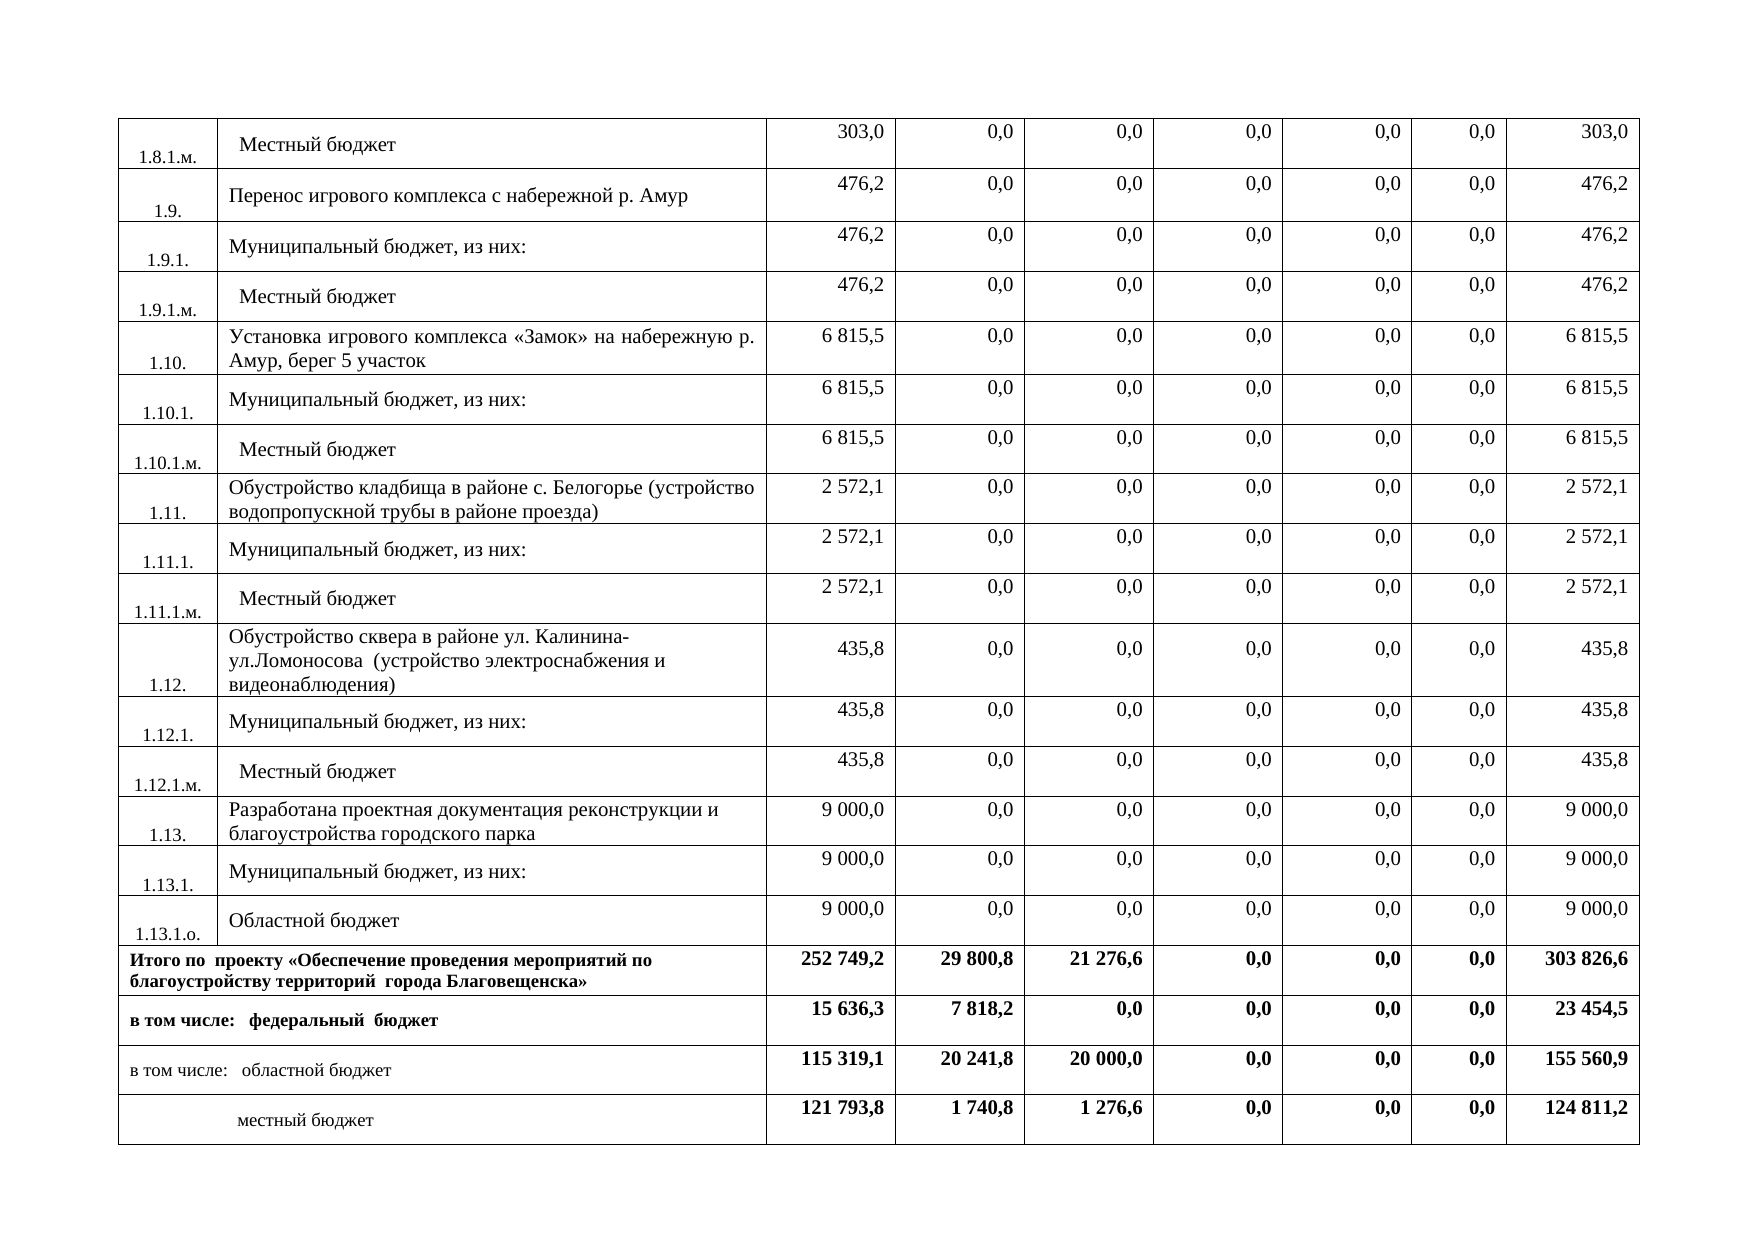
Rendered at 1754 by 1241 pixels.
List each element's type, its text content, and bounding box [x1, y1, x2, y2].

table_cell 0,0 [896, 624, 1024, 696]
table_cell 9 000,0 [1507, 846, 1639, 895]
table_cell 0,0 [1412, 272, 1506, 321]
table_cell 0,0 [1154, 169, 1282, 221]
table_cell 0,0 [1025, 574, 1153, 623]
table_cell 0,0 [896, 272, 1024, 321]
table_cell 6 815,5 [1507, 425, 1639, 473]
table_cell 0,0 [1283, 474, 1411, 523]
table_cell 1.13.1. [119, 846, 217, 895]
table_cell 0,0 [1025, 375, 1153, 423]
table_cell 0,0 [1154, 1095, 1282, 1144]
table_cell Муниципальный бюджет, из них: [218, 524, 766, 573]
table_cell 0,0 [1154, 375, 1282, 423]
table_cell 0,0 [1025, 474, 1153, 523]
table_cell 1.13. [119, 797, 217, 845]
table_cell 252 749,2 [767, 946, 895, 995]
table_cell Перенос игрового комплекса с набережной р. Амур [218, 169, 766, 221]
table_cell 476,2 [767, 169, 895, 221]
table_cell 2 572,1 [1507, 574, 1639, 623]
table_cell 0,0 [1283, 524, 1411, 573]
table_cell 0,0 [1154, 1046, 1282, 1094]
table_cell 0,0 [1412, 1046, 1506, 1094]
table_cell 303 826,6 [1507, 946, 1639, 995]
table_cell 0,0 [1025, 747, 1153, 796]
table_cell 0,0 [1154, 524, 1282, 573]
table_cell 476,2 [1507, 222, 1639, 271]
table_cell 0,0 [1412, 425, 1506, 473]
table_cell 0,0 [1154, 322, 1282, 374]
table_cell 0,0 [1025, 624, 1153, 696]
table_cell 0,0 [1154, 747, 1282, 796]
table_cell 0,0 [1283, 272, 1411, 321]
table_cell 0,0 [1154, 624, 1282, 696]
table_cell 7 818,2 [896, 996, 1024, 1044]
table_cell 0,0 [896, 747, 1024, 796]
table_cell 0,0 [1412, 797, 1506, 845]
table_cell 21 276,6 [1025, 946, 1153, 995]
table_cell 0,0 [1154, 119, 1282, 168]
table_cell Разработана проектная документация реконструкции и благоустройства городского парка [218, 797, 766, 845]
table_cell 1.11.1.м. [119, 574, 217, 623]
table_cell 0,0 [1154, 697, 1282, 746]
table_cell 0,0 [1154, 896, 1282, 945]
table_cell 0,0 [1283, 896, 1411, 945]
table_cell 303,0 [1507, 119, 1639, 168]
table_cell 0,0 [1154, 996, 1282, 1044]
table_cell 121 793,8 [767, 1095, 895, 1144]
table_cell 0,0 [1283, 996, 1411, 1044]
table_cell 0,0 [1025, 119, 1153, 168]
table_cell 0,0 [1025, 896, 1153, 945]
table_cell 0,0 [1283, 1095, 1411, 1144]
table_cell 1.8.1.м. [119, 119, 217, 168]
table_cell 0,0 [1154, 222, 1282, 271]
table_cell Муниципальный бюджет, из них: [218, 222, 766, 271]
table_cell 2 572,1 [767, 474, 895, 523]
table_cell 0,0 [1412, 375, 1506, 423]
table_cell 1.12.1.м. [119, 747, 217, 796]
table_cell 0,0 [1412, 946, 1506, 995]
table_cell 0,0 [896, 474, 1024, 523]
table_cell 0,0 [1412, 119, 1506, 168]
table_cell 9 000,0 [767, 896, 895, 945]
table_cell Областной бюджет [218, 896, 766, 945]
table_cell 476,2 [767, 272, 895, 321]
table_cell 1 276,6 [1025, 1095, 1153, 1144]
table_cell 1.11.1. [119, 524, 217, 573]
table_cell 20 000,0 [1025, 1046, 1153, 1094]
table_cell 0,0 [896, 896, 1024, 945]
table_cell 0,0 [896, 169, 1024, 221]
table_cell 0,0 [1283, 169, 1411, 221]
table_cell 0,0 [1283, 846, 1411, 895]
table_cell 0,0 [1154, 946, 1282, 995]
table_cell 435,8 [1507, 624, 1639, 696]
table_cell Местный бюджет [218, 272, 766, 321]
table_cell 0,0 [1283, 697, 1411, 746]
table_cell 1.12.1. [119, 697, 217, 746]
table_cell 1.11. [119, 474, 217, 523]
table_cell 9 000,0 [1507, 797, 1639, 845]
table_cell 0,0 [1025, 524, 1153, 573]
table_cell 0,0 [1412, 524, 1506, 573]
table_cell 0,0 [1412, 574, 1506, 623]
table_cell 0,0 [1154, 272, 1282, 321]
table_cell 0,0 [1154, 846, 1282, 895]
table_cell 0,0 [1283, 322, 1411, 374]
table_cell 0,0 [1412, 896, 1506, 945]
table_cell 6 815,5 [767, 375, 895, 423]
table_cell 0,0 [1283, 119, 1411, 168]
table_cell 0,0 [896, 846, 1024, 895]
table_cell Обустройство кладбища в районе с. Белогорье (устройство водопропускной трубы в районе проезда) [218, 474, 766, 523]
table_cell 9 000,0 [767, 846, 895, 895]
table_cell Муниципальный бюджет, из них: [218, 846, 766, 895]
table_cell 0,0 [1025, 272, 1153, 321]
table_cell 0,0 [1283, 624, 1411, 696]
table_cell 0,0 [896, 375, 1024, 423]
table_cell 1.12. [119, 624, 217, 696]
table_cell 23 454,5 [1507, 996, 1639, 1044]
table_cell 0,0 [1283, 797, 1411, 845]
table_cell 0,0 [1412, 169, 1506, 221]
table_cell 1 740,8 [896, 1095, 1024, 1144]
table_cell 0,0 [1025, 169, 1153, 221]
table_cell 6 815,5 [1507, 375, 1639, 423]
table_cell 0,0 [1283, 222, 1411, 271]
table_cell 0,0 [1283, 425, 1411, 473]
table_cell 124 811,2 [1507, 1095, 1639, 1144]
table_cell 0,0 [1154, 425, 1282, 473]
table_cell Местный бюджет [218, 425, 766, 473]
table_cell местный бюджет [119, 1095, 766, 1144]
table_cell 6 815,5 [767, 322, 895, 374]
table_cell 9 000,0 [1507, 896, 1639, 945]
table_cell 0,0 [896, 797, 1024, 845]
table_cell 0,0 [1412, 996, 1506, 1044]
table_cell 1.9. [119, 169, 217, 221]
table_cell Муниципальный бюджет, из них: [218, 697, 766, 746]
table_cell 0,0 [1412, 747, 1506, 796]
table_cell 476,2 [1507, 169, 1639, 221]
table_cell 1.10. [119, 322, 217, 374]
table_cell 0,0 [1025, 697, 1153, 746]
table_cell 2 572,1 [767, 574, 895, 623]
table_cell 0,0 [1412, 474, 1506, 523]
table_cell 6 815,5 [1507, 322, 1639, 374]
table_cell 0,0 [1025, 797, 1153, 845]
table_cell 1.13.1.о. [119, 896, 217, 945]
table_cell 2 572,1 [1507, 524, 1639, 573]
table_cell 0,0 [1283, 747, 1411, 796]
table_cell 435,8 [767, 747, 895, 796]
table_cell 2 572,1 [1507, 474, 1639, 523]
table_cell Местный бюджет [218, 119, 766, 168]
table_cell 0,0 [896, 697, 1024, 746]
table_cell 29 800,8 [896, 946, 1024, 995]
table_cell 476,2 [1507, 272, 1639, 321]
table_cell 476,2 [767, 222, 895, 271]
table_cell 0,0 [896, 119, 1024, 168]
table_cell 435,8 [767, 624, 895, 696]
table_cell 0,0 [1154, 574, 1282, 623]
table_cell 155 560,9 [1507, 1046, 1639, 1094]
table_cell в том числе: областной бюджет [119, 1046, 766, 1094]
table_cell 20 241,8 [896, 1046, 1024, 1094]
table_cell 0,0 [1025, 996, 1153, 1044]
table_cell 0,0 [1025, 322, 1153, 374]
table_cell Местный бюджет [218, 747, 766, 796]
table_cell 303,0 [767, 119, 895, 168]
table_cell Обустройство сквера в районе ул. Калинина-ул.Ломоносова (устройство электроснабжения и видеонаблюдения) [218, 624, 766, 696]
table_cell Итого по проекту «Обеспечение проведения мероприятий по благоустройству территорий города Благовещенска» [119, 946, 766, 995]
table_cell 1.9.1. [119, 222, 217, 271]
table_cell 0,0 [1283, 375, 1411, 423]
table_cell 0,0 [1412, 846, 1506, 895]
table_cell 0,0 [1025, 425, 1153, 473]
table_cell 15 636,3 [767, 996, 895, 1044]
table_cell 0,0 [1025, 222, 1153, 271]
table_cell 0,0 [1283, 1046, 1411, 1094]
table_cell 1.10.1. [119, 375, 217, 423]
table_cell 1.10.1.м. [119, 425, 217, 473]
table_cell 0,0 [1283, 574, 1411, 623]
table_cell 115 319,1 [767, 1046, 895, 1094]
table_cell 0,0 [896, 524, 1024, 573]
table_cell 0,0 [1412, 1095, 1506, 1144]
table_cell 0,0 [1154, 797, 1282, 845]
table_cell 0,0 [1025, 846, 1153, 895]
table_cell 0,0 [896, 222, 1024, 271]
table_cell Муниципальный бюджет, из них: [218, 375, 766, 423]
table_cell в том числе: федеральный бюджет [119, 996, 766, 1044]
table_cell 435,8 [1507, 697, 1639, 746]
table_cell 0,0 [1412, 624, 1506, 696]
table_cell 0,0 [1412, 322, 1506, 374]
table_cell Установка игрового комплекса «Замок» на набережную р. Амур, берег 5 участок [218, 322, 766, 374]
table_cell 0,0 [1283, 946, 1411, 995]
table_cell 0,0 [896, 322, 1024, 374]
table_cell 6 815,5 [767, 425, 895, 473]
table_cell 2 572,1 [767, 524, 895, 573]
table_cell 435,8 [1507, 747, 1639, 796]
table_cell 9 000,0 [767, 797, 895, 845]
table_cell 0,0 [1412, 697, 1506, 746]
table_cell Местный бюджет [218, 574, 766, 623]
table_cell 0,0 [896, 574, 1024, 623]
table_cell 1.9.1.м. [119, 272, 217, 321]
table_cell 435,8 [767, 697, 895, 746]
table_cell 0,0 [896, 425, 1024, 473]
table_cell 0,0 [1154, 474, 1282, 523]
table_cell 0,0 [1412, 222, 1506, 271]
